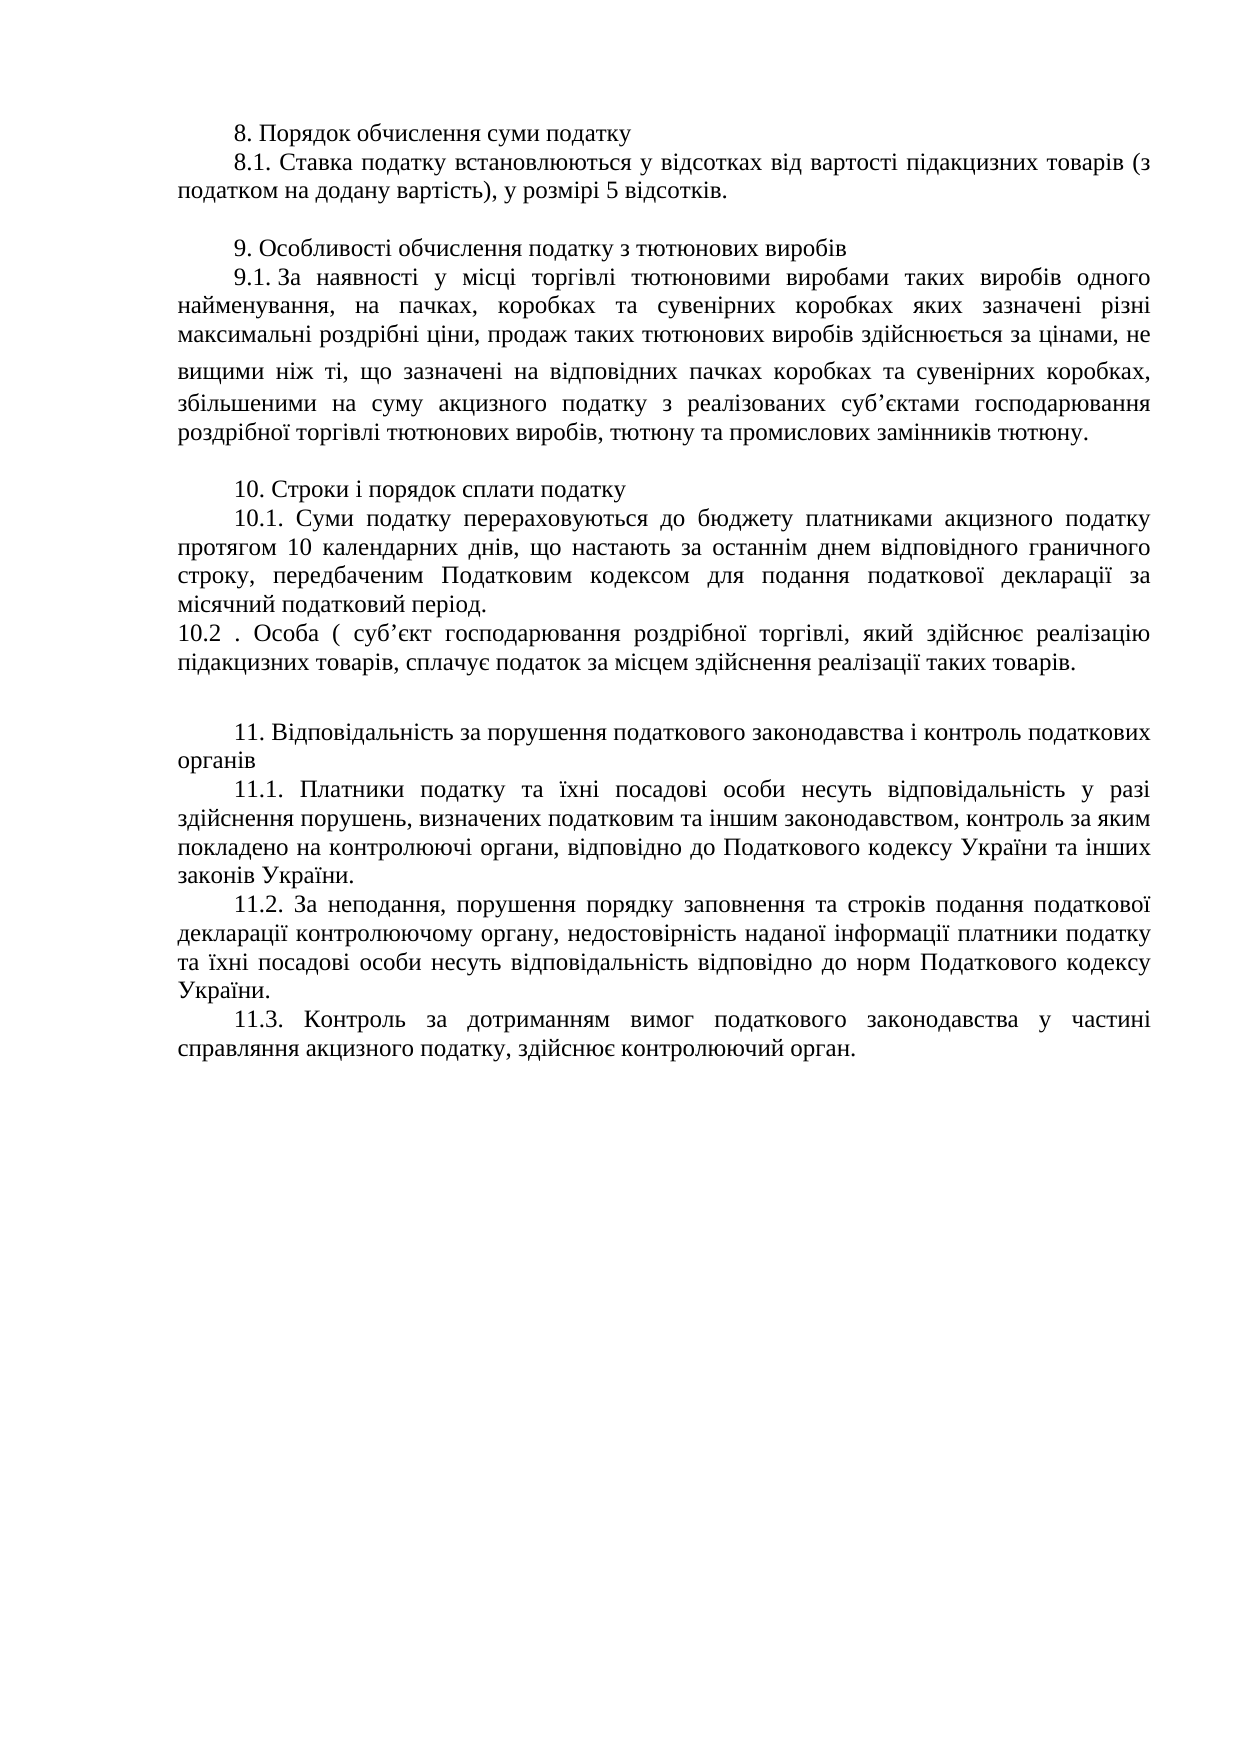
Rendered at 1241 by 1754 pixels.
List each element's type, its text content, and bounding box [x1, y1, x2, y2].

text 11.2. За неподання, порушення порядку заповнення та строків подання податкової декларації контролюючому органу, недостовірність наданої інформації платники податку та їхні посадові особи несуть відповідальність відповідно до норм Податкового кодексу України. [177, 889, 1152, 1004]
text 8.1. Ставка податку встановлюються у відсотках від вартості підакцизних товарів (з податком на додану вартість), у розмірі 5 відсотків. [177, 147, 1152, 204]
text 9.1. За наявності у місці торгівлі тютюновими виробами таких виробів одного найменування, на пачках, коробках та сувенірних коробках яких зазначені різні максимальні роздрібні ціни, продаж таких тютюнових виробів здійснюється за цінами, не вищими ніж ті, що зазначені на відповідних пачках коробках та сувенірних коробках, збільшеними на суму акцизного податку з реалізованих суб’єктами господарювання роздрібної торгівлі тютюнових виробів, тютюну та промислових замінників тютюну. [177, 262, 1152, 445]
text 8. Порядок обчислення суми податку [177, 118, 1152, 147]
text 11. Відповідальність за порушення податкового законодавства і контроль податкових органів [177, 717, 1152, 774]
text 10.2 . Особа ( суб’єкт господарювання роздрібної торгівлі, який здійснює реалізацію підакцизних товарів, сплачує податок за місцем здійснення реалізації таких товарів. [177, 618, 1152, 675]
text 11.3. Контроль за дотриманням вимог податкового законодавства у частині справляння акцизного податку, здійснює контролюючий орган. [177, 1004, 1152, 1062]
text 11.1. Платники податку та їхні посадові особи несуть відповідальність у разі здійснення порушень, визначених податковим та іншим законодавством, контроль за яким покладено на контролюючі органи, відповідно до Податкового кодексу України та інших законів України. [177, 774, 1152, 889]
text 10. Строки і порядок сплати податку [177, 474, 1152, 503]
text 9. Особливості обчислення податку з тютюнових виробів [177, 233, 1152, 262]
text 10.1. Суми податку перераховуються до бюджету платниками акцизного податку протягом 10 календарних днів, що настають за останнім днем відповідного граничного строку, передбаченим Податковим кодексом для подання податкової декларації за місячний податковий період. [177, 503, 1152, 618]
